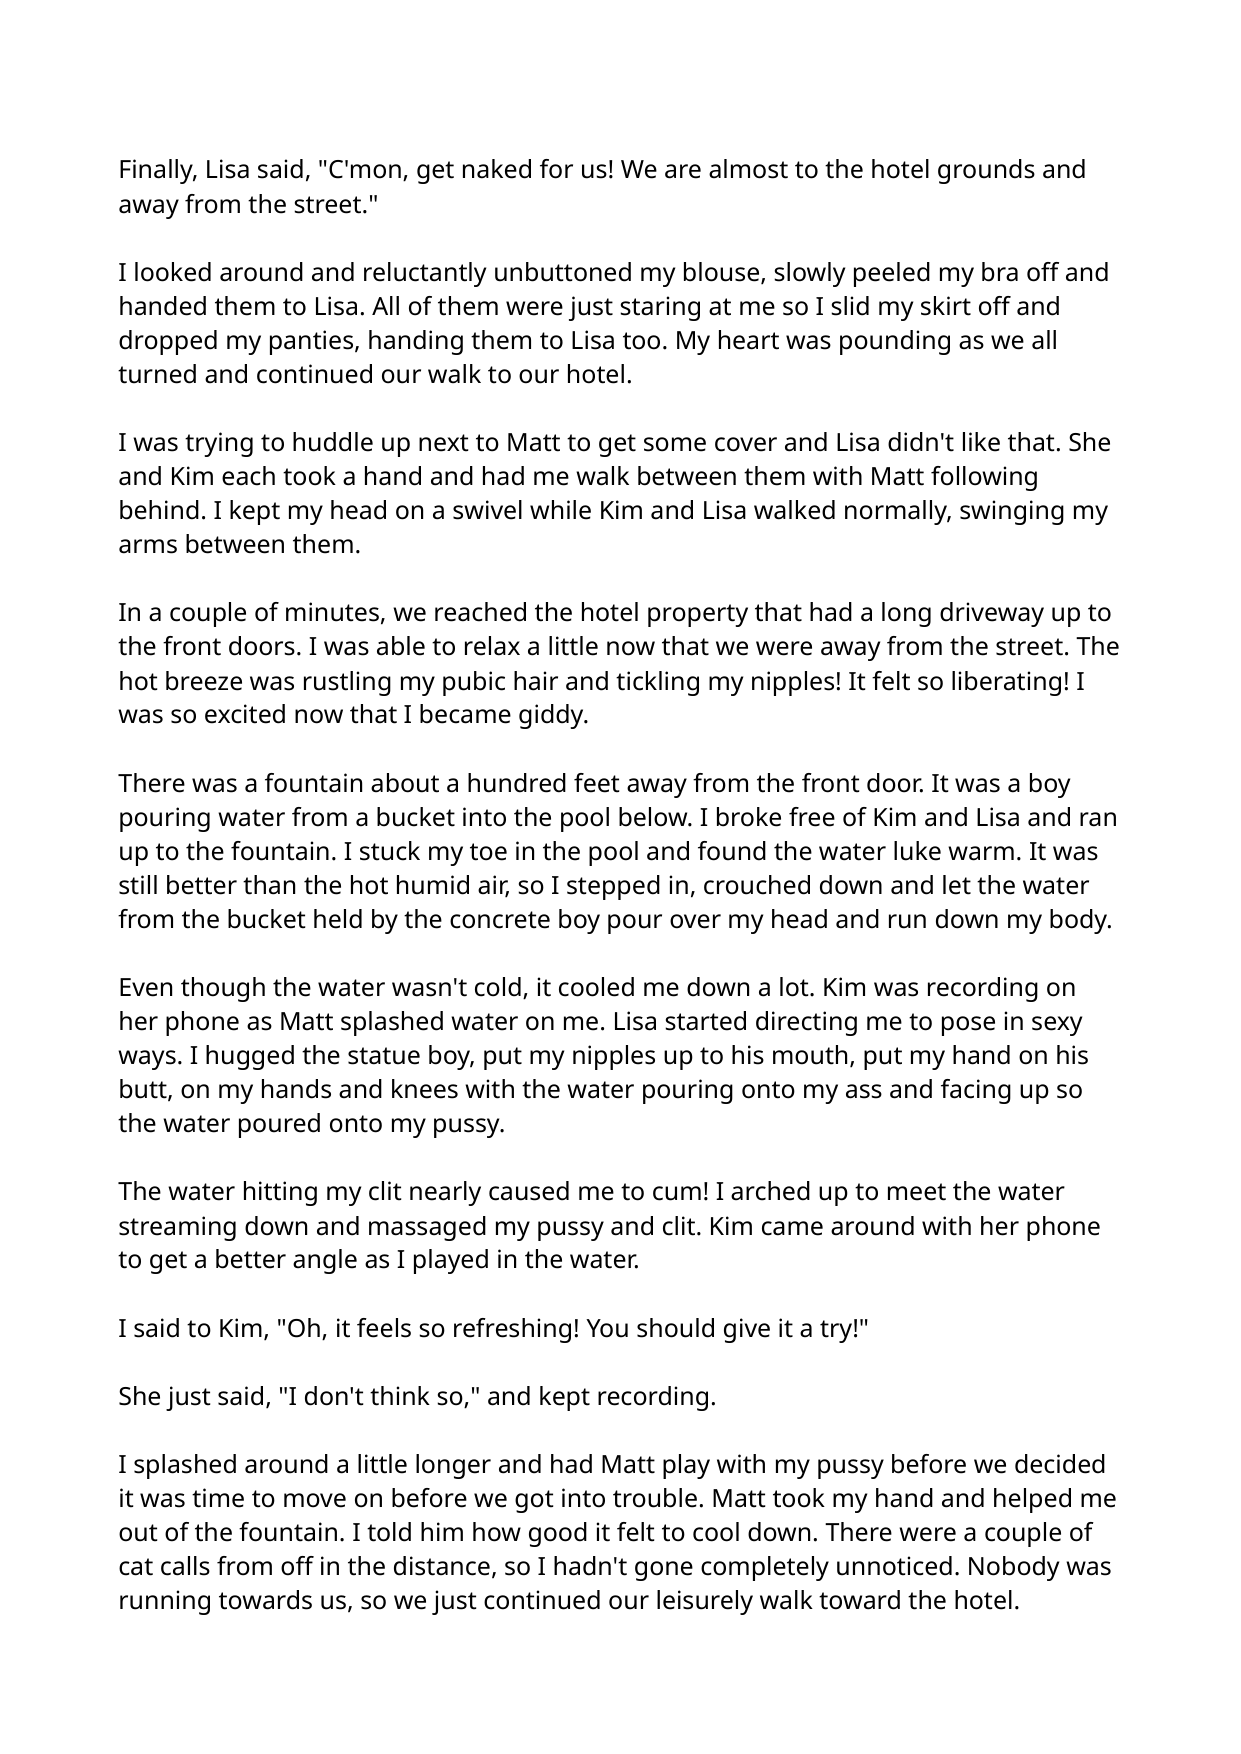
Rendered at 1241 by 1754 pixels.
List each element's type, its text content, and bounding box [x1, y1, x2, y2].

text I splashed around a little longer and had Matt play with my pussy before we decided it was time to move on before we got into trouble. Matt took my hand and helped me out of the fountain. I told him how good it felt to cool down. There were a couple of cat calls from off in the distance, so I hadn't gone completely unnoticed. Nobody was running towards us, so we just continued our leisurely walk toward the hotel. [118, 1447, 1122, 1617]
text In a couple of minutes, we reached the hotel property that had a long driveway up to the front doors. I was able to relax a little now that we were away from the street. The hot breeze was rustling my pubic hair and tickling my nipples! It felt so liberating! I was so excited now that I became giddy. [118, 595, 1122, 731]
text She just said, "I don't think so," and kept recording. [118, 1378, 1122, 1412]
text The water hitting my clit nearly caused me to cum! I arched up to meet the water streaming down and massaged my pussy and clit. Kim came around with her phone to get a better angle as I played in the water. [118, 1174, 1122, 1276]
text I looked around and reluctantly unbuttoned my blouse, slowly peeled my bra off and handed them to Lisa. All of them were just staring at me so I slid my skirt off and dropped my panties, handing them to Lisa too. My heart was pounding as we all turned and continued our walk to our hotel. [118, 254, 1122, 391]
text Even though the water wasn't cold, it cooled me down a lot. Kim was recording on her phone as Matt splashed water on me. Lisa started directing me to pose in sexy ways. I hugged the statue boy, put my nipples up to his mouth, put my hand on his butt, on my hands and knees with the water pouring onto my ass and facing up so the water poured onto my pussy. [118, 970, 1122, 1140]
text There was a fountain about a hundred feet away from the front door. It was a boy pouring water from a bucket into the pool below. I broke free of Kim and Lisa and ran up to the fountain. I stuck my toe in the pool and found the water luke warm. It was still better than the hot humid air, so I stepped in, crouched down and let the water from the bucket held by the concrete boy pour over my head and run down my body. [118, 765, 1122, 936]
text I was trying to huddle up next to Matt to get some cover and Lisa didn't like that. She and Kim each took a hand and had me walk between them with Matt following behind. I kept my head on a swivel while Kim and Lisa walked normally, swinging my arms between them. [118, 425, 1122, 561]
text I said to Kim, "Oh, it feels so refreshing! You should give it a try!" [118, 1310, 1122, 1344]
text Finally, Lisa said, "C'mon, get naked for us! We are almost to the hotel grounds and away from the street." [118, 152, 1122, 220]
